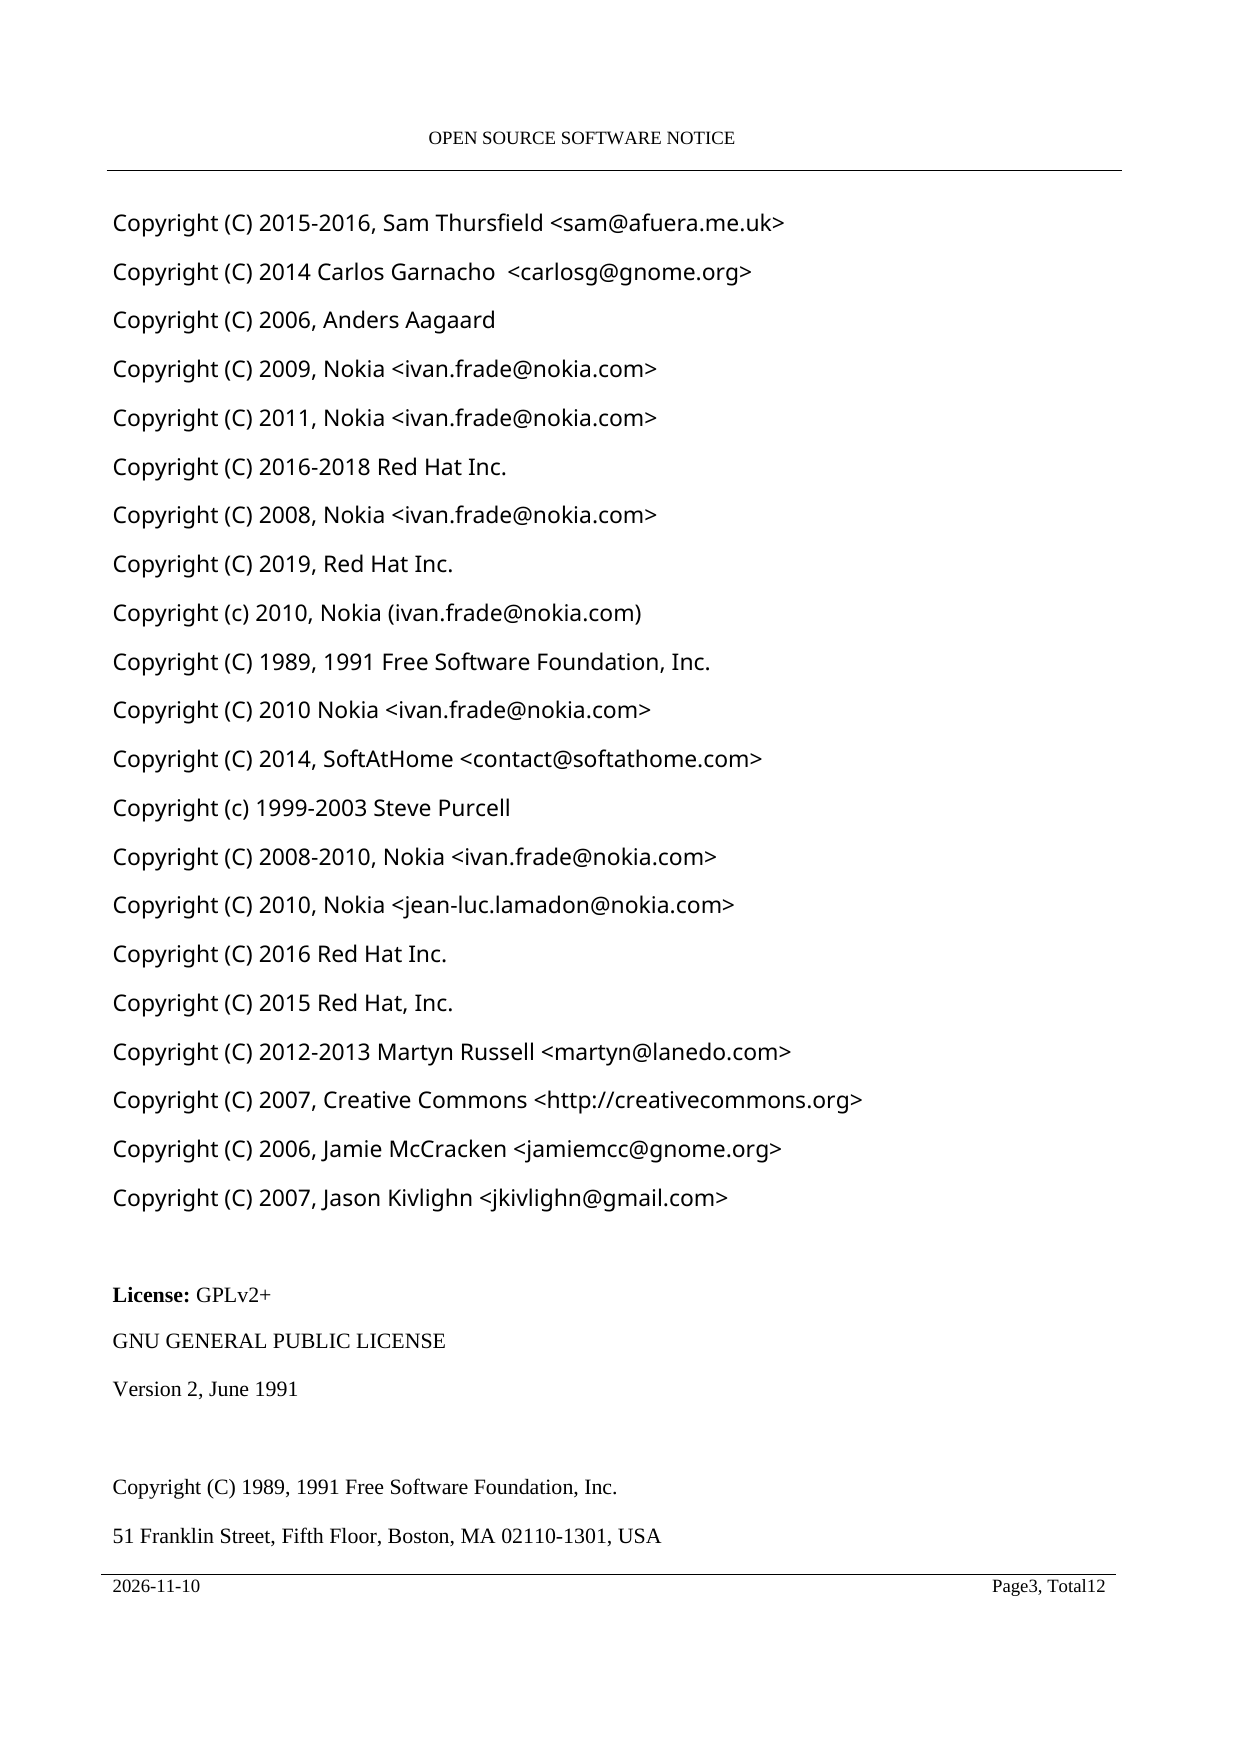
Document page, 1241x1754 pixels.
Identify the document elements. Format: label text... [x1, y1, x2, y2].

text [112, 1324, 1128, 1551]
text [112, 206, 1128, 1263]
text License: GPLv2+ [112, 1279, 1128, 1311]
